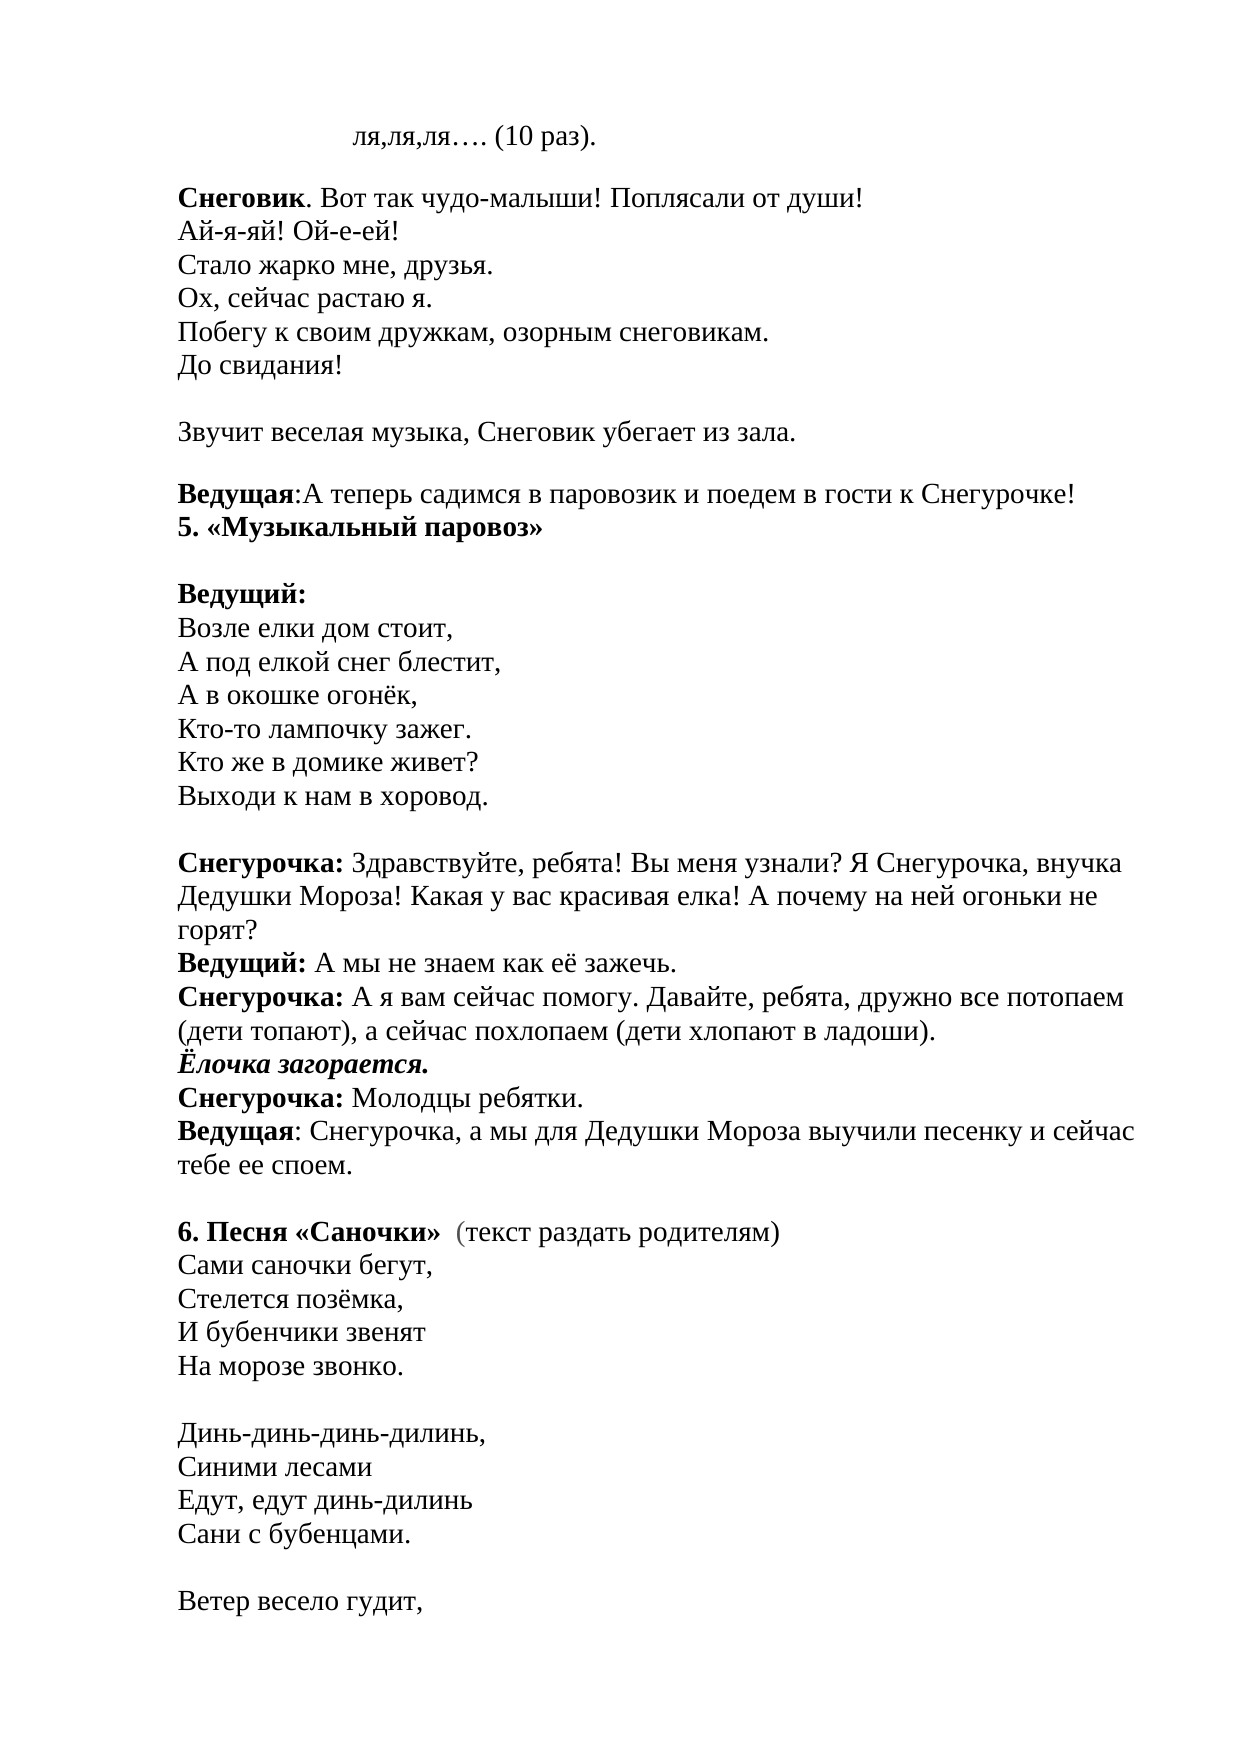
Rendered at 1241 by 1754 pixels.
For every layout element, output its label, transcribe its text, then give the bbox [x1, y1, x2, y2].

text Снегурочка: Молодцы ребятки. [177, 1080, 1152, 1113]
text Стелется позёмка, [177, 1281, 1152, 1314]
text Снегурочка: Здравствуйте, ребята! Вы меня узнали? Я Снегурочка, внучка Дедушки Мороза! Какая у вас красивая елка! А почему на ней огоньки не горят? [177, 845, 1152, 946]
text 5. «Музыкальный паровоз» [177, 509, 1152, 543]
text Едут, едут динь-дилинь [177, 1482, 1152, 1516]
text И бубенчики звенят [177, 1314, 1152, 1348]
text Ветер весело гудит, [177, 1583, 1152, 1616]
text Синими лесами [177, 1449, 1152, 1482]
text Сани с бубенцами. [177, 1516, 1152, 1549]
text Снегурочка: А я вам сейчас помогу. Давайте, ребята, дружно все потопаем (дети топают), а сейчас похлопаем (дети хлопают в ладоши). [177, 979, 1152, 1046]
text Ёлочка загорается. [177, 1046, 1152, 1080]
text Ведущая: Снегурочка, а мы для Дедушки Мороза выучили песенку и сейчас тебе ее споем. [177, 1113, 1152, 1180]
text Ведущий: А мы не знаем как её зажечь. [177, 946, 1152, 979]
text 6. Песня «Саночки» (текст раздать родителям) [177, 1214, 1152, 1247]
text Сами саночки бегут, [177, 1247, 1152, 1281]
text Динь-динь-динь-дилинь, [177, 1415, 1152, 1449]
text На морозе звонко. [177, 1348, 1152, 1382]
text Ведущий: Возле елки дом стоит, А под елкой снег блестит, А в окошке огонёк, Кто-то лампочку зажег. Кто же в домике живет? Выходи к нам в хоровод. [177, 577, 1152, 811]
text Ведущая:А теперь садимся в паровозик и поедем в гости к Снегурочке! [177, 476, 1152, 509]
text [177, 118, 1152, 476]
